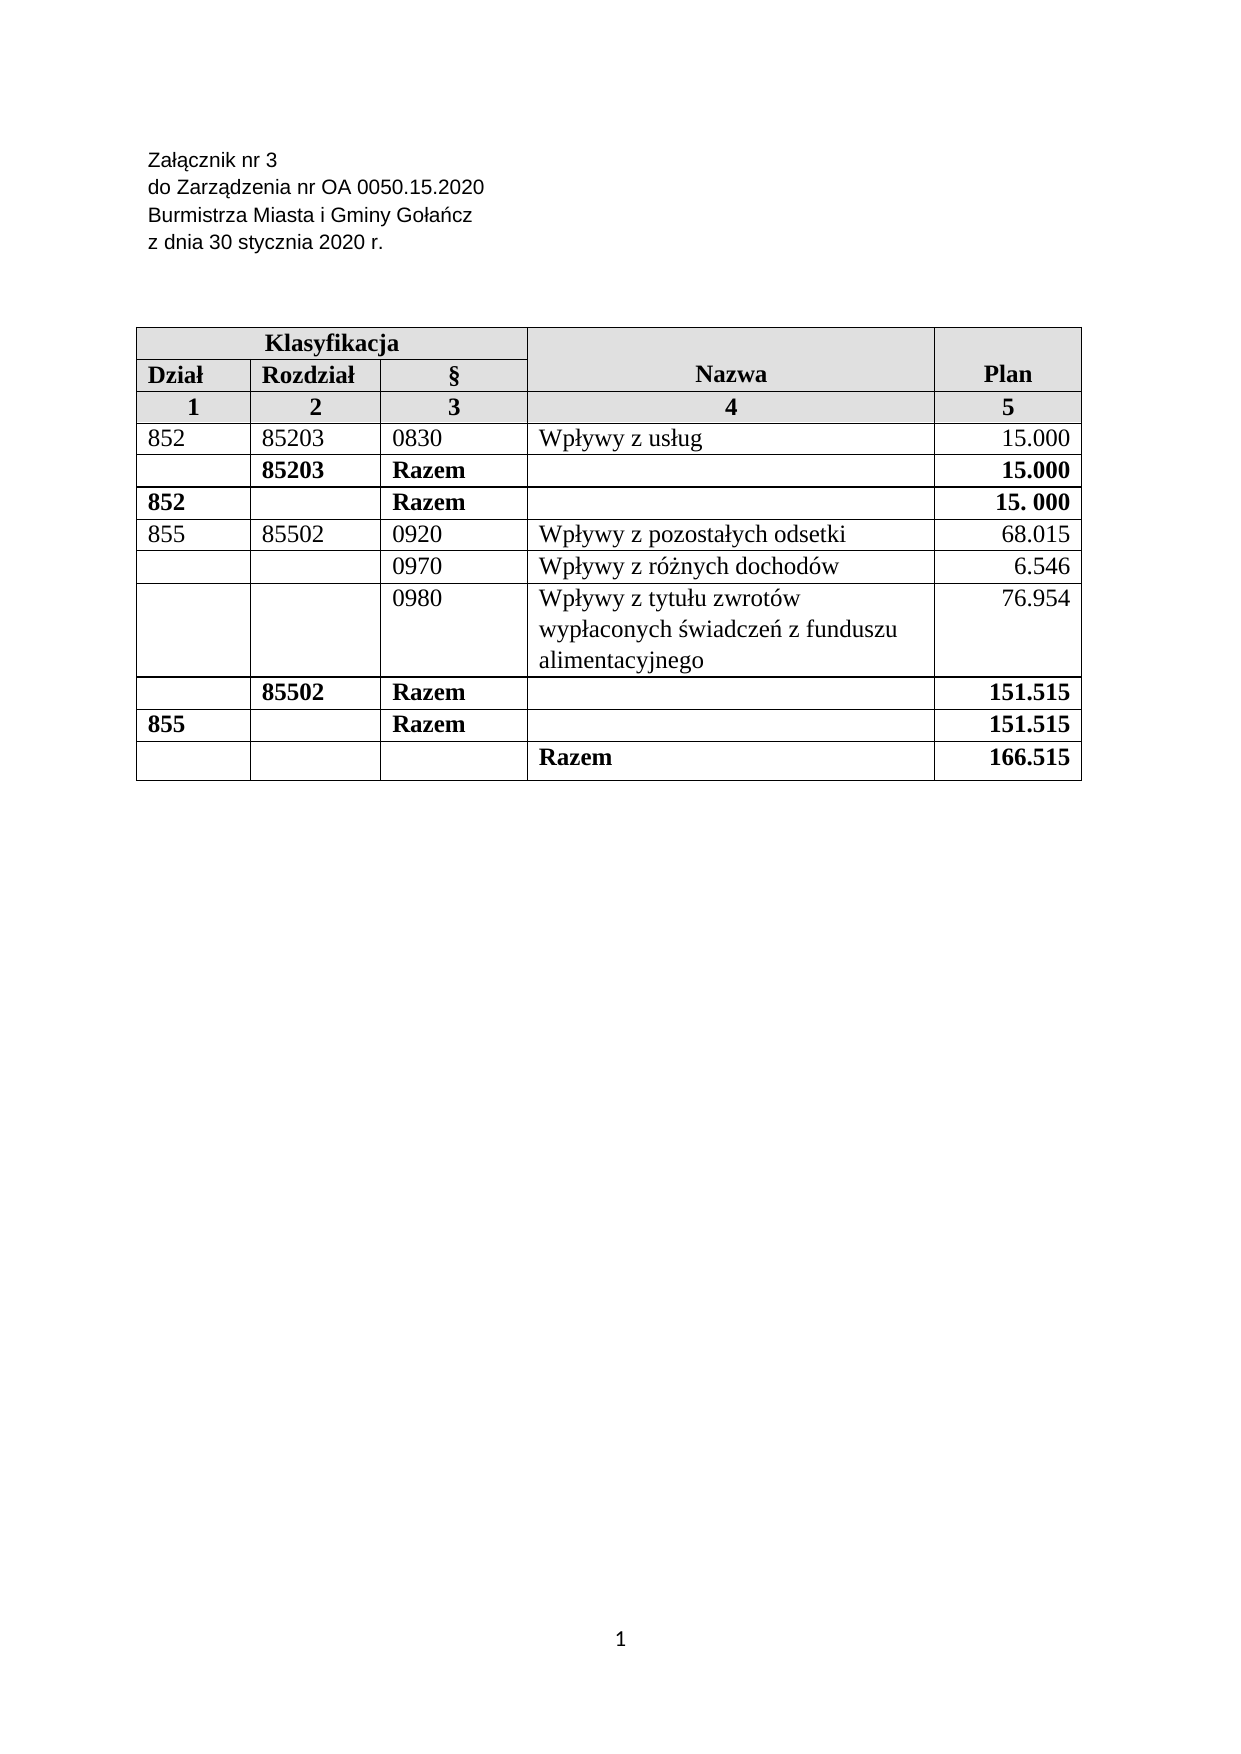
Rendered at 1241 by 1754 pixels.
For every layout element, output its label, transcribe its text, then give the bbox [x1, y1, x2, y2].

table_cell Dział [137, 360, 250, 391]
table_cell 4 [528, 392, 934, 422]
table_cell Razem [528, 742, 934, 780]
table_cell Razem [381, 488, 527, 518]
table_cell [251, 584, 380, 676]
table_cell Wpływy z usług [528, 424, 934, 454]
table_cell Wpływy z tytułu zwrotów wypłaconych świadczeń z funduszu alimentacyjnego [528, 584, 934, 676]
table_cell 15.000 [935, 455, 1081, 486]
table_cell 5 [935, 392, 1081, 422]
table_cell Razem [381, 710, 527, 741]
text Załącznik nr 3 do Zarządzenia nr OA 0050.15.2020 Burmistrza Miasta i Gminy Gołańcz z dnia 30 stycznia 2020 r. [148, 148, 1093, 254]
table_cell 1 [137, 392, 250, 422]
table_cell 2 [251, 392, 380, 422]
table_cell 76.954 [935, 584, 1081, 676]
table_cell [137, 584, 250, 676]
table_cell 85203 [251, 424, 380, 454]
table_cell Razem [381, 455, 527, 486]
table_cell [528, 488, 934, 518]
table_cell 3 [381, 392, 527, 422]
table_cell 68.015 [935, 520, 1081, 550]
table_cell [381, 742, 527, 780]
table_cell 166.515 [935, 742, 1081, 780]
table_cell 855 [137, 520, 250, 550]
table_cell Rozdział [251, 360, 380, 391]
table_cell Wpływy z pozostałych odsetki [528, 520, 934, 550]
table_cell 151.515 [935, 710, 1081, 741]
table_header Plan [935, 328, 1081, 391]
table_cell 0830 [381, 424, 527, 454]
table_cell [251, 488, 380, 518]
table_cell [137, 678, 250, 708]
table_cell [137, 742, 250, 780]
table_cell [528, 455, 934, 486]
table_cell [137, 455, 250, 486]
table_header Nazwa [528, 328, 934, 391]
table_cell 85502 [251, 520, 380, 550]
table_cell 151.515 [935, 678, 1081, 708]
table_cell § [381, 360, 527, 391]
table_cell [251, 710, 380, 741]
table_cell [137, 551, 250, 582]
table_cell 0970 [381, 551, 527, 582]
table_cell 85502 [251, 678, 380, 708]
table_cell [528, 678, 934, 708]
table_cell [528, 710, 934, 741]
table_cell Razem [381, 678, 527, 708]
table_cell 15. 000 [935, 488, 1081, 518]
table_cell 0920 [381, 520, 527, 550]
table_cell 0980 [381, 584, 527, 676]
table_header Klasyfikacja [137, 328, 527, 359]
table_cell 15.000 [935, 424, 1081, 454]
table_cell Wpływy z różnych dochodów [528, 551, 934, 582]
table_cell 852 [137, 424, 250, 454]
table_cell [251, 551, 380, 582]
table_cell 855 [137, 710, 250, 741]
table_cell 85203 [251, 455, 380, 486]
table_cell 852 [137, 488, 250, 518]
table_cell [251, 742, 380, 780]
table_cell 6.546 [935, 551, 1081, 582]
